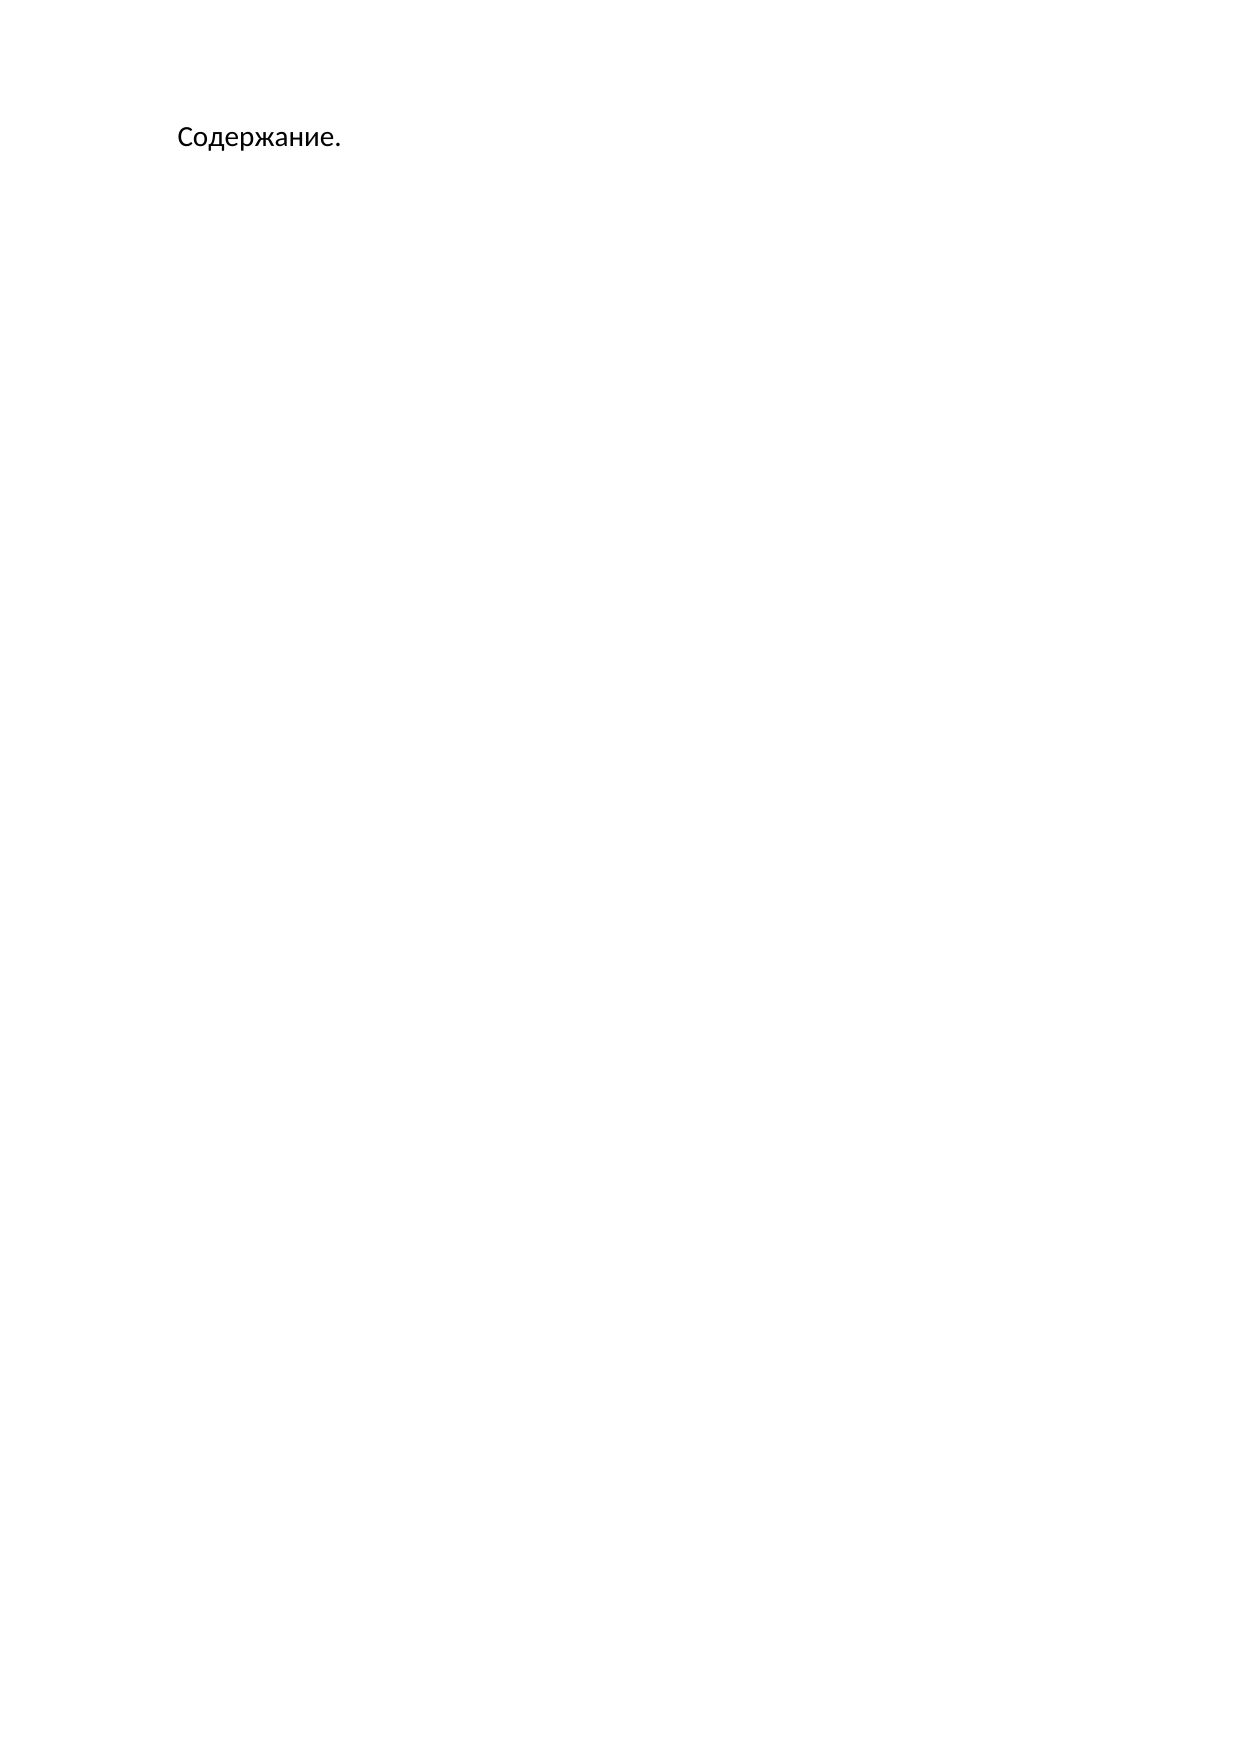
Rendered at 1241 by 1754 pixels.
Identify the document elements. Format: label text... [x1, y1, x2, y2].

text Содержание. [177, 118, 1152, 154]
